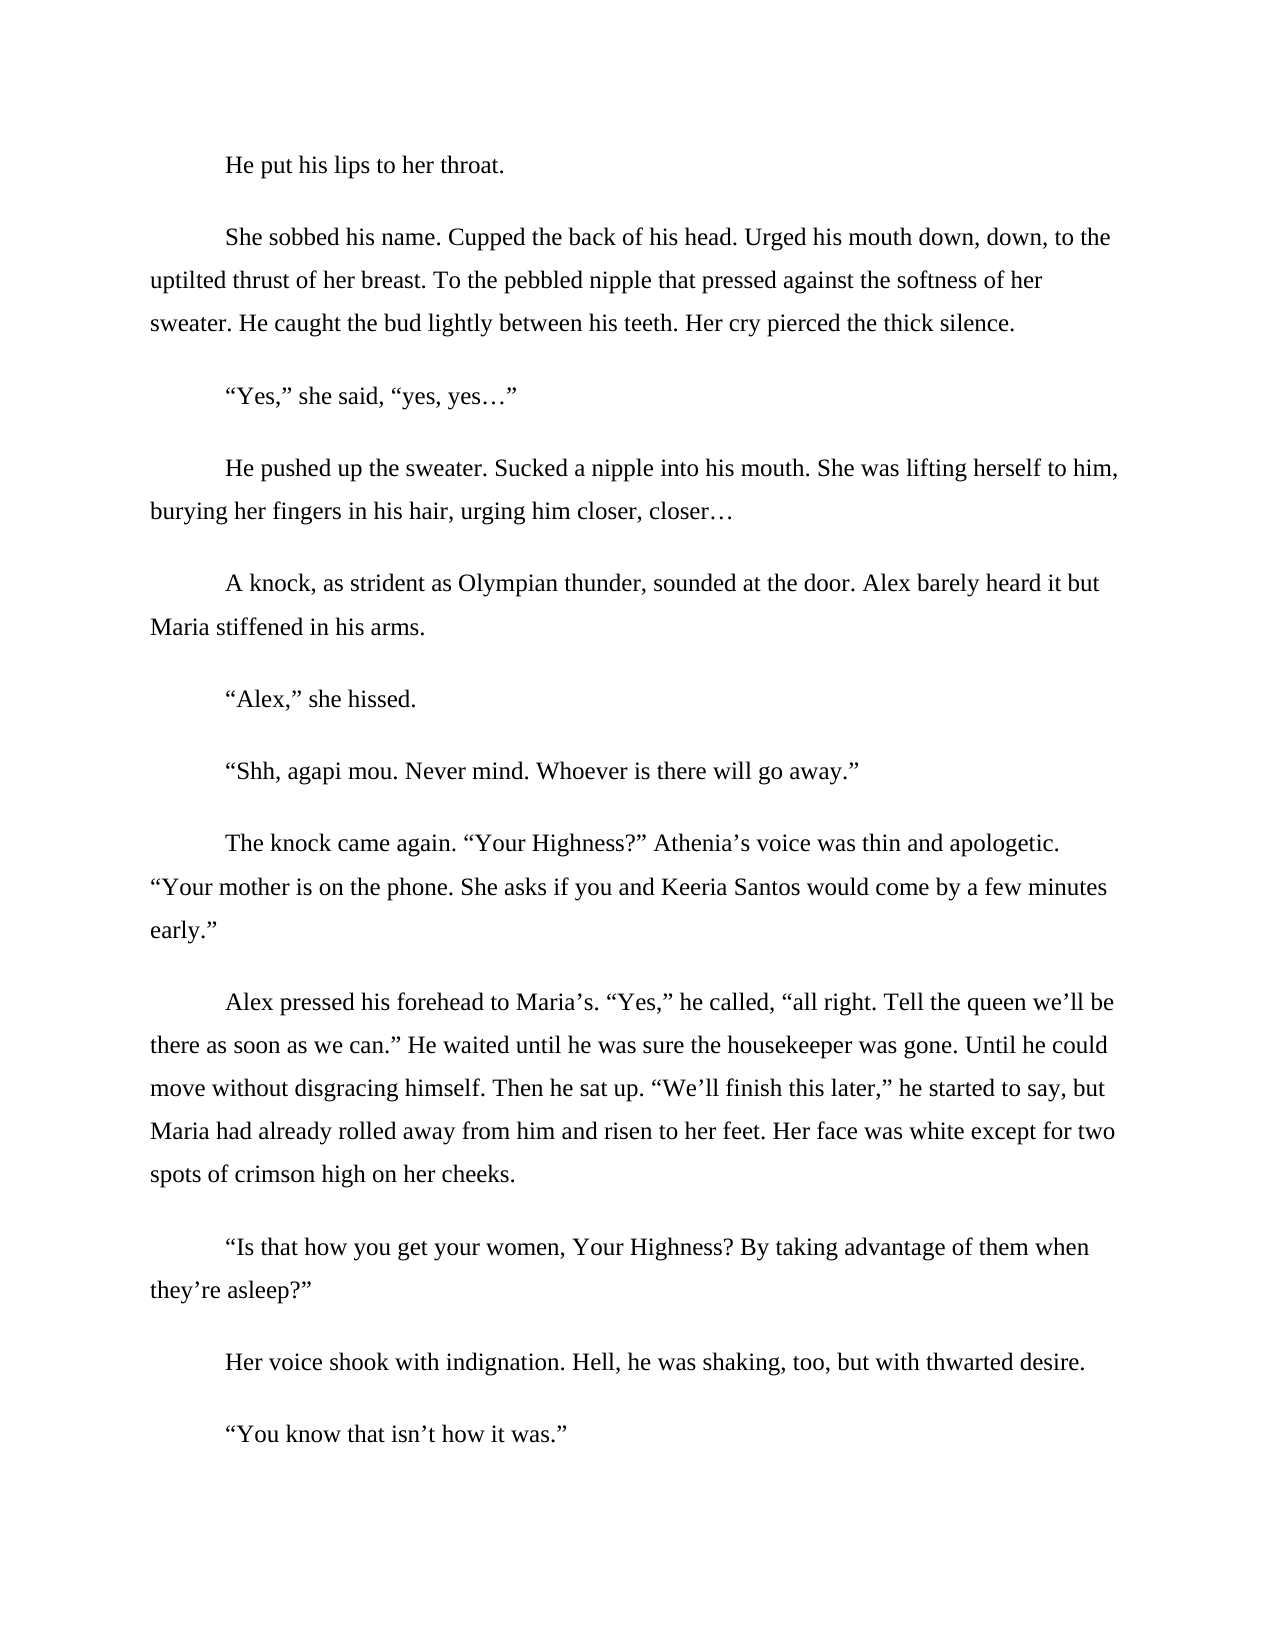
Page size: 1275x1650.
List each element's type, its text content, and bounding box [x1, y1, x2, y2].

text The knock came again. “Your Highness?” Athenia’s voice was thin and apologetic. “Your mother is on the phone. She asks if you and Keeria Santos would come by a few minutes early.” [150, 828, 1125, 943]
text He pushed up the sweater. Sucked a nipple into his mouth. She was lifting herself to him, burying her fingers in his hair, urging him closer, closer… [150, 453, 1125, 525]
text He put his lips to her throat. [150, 150, 1125, 179]
text “Alex,” she hissed. [150, 684, 1125, 713]
text “Is that how you get your women, Your Highness? By taking advantage of them when they’re asleep?” [150, 1232, 1125, 1304]
text Alex pressed his forehead to Maria’s. “Yes,” he called, “all right. Tell the queen we’ll be there as soon as we can.” He waited until he was sure the housekeeper was gone. Until he could move without disgracing himself. Then he sat up. “We’ll finish this later,” he started to say, but Maria had already rolled away from him and risen to her feet. Her face was white except for two spots of crimson high on her cheeks. [150, 987, 1125, 1188]
text She sobbed his name. Cupped the back of his head. Urged his mouth down, down, to the uptilted thrust of her breast. To the pebbled nipple that pressed against the softness of her sweater. He caught the bud lightly between his teeth. Her cry pierced the thick silence. [150, 222, 1125, 337]
text “Shh, agapi mou. Never mind. Whoever is there will go away.” [150, 756, 1125, 785]
text “You know that isn’t how it was.” [150, 1419, 1125, 1448]
text Her voice shook with indignation. Hell, he was shaking, too, but with thwarted desire. [150, 1347, 1125, 1376]
text A knock, as strident as Olympian thunder, sounded at the door. Alex barely heard it but Maria stiffened in his arms. [150, 568, 1125, 640]
text “Yes,” she said, “yes, yes…” [150, 381, 1125, 409]
